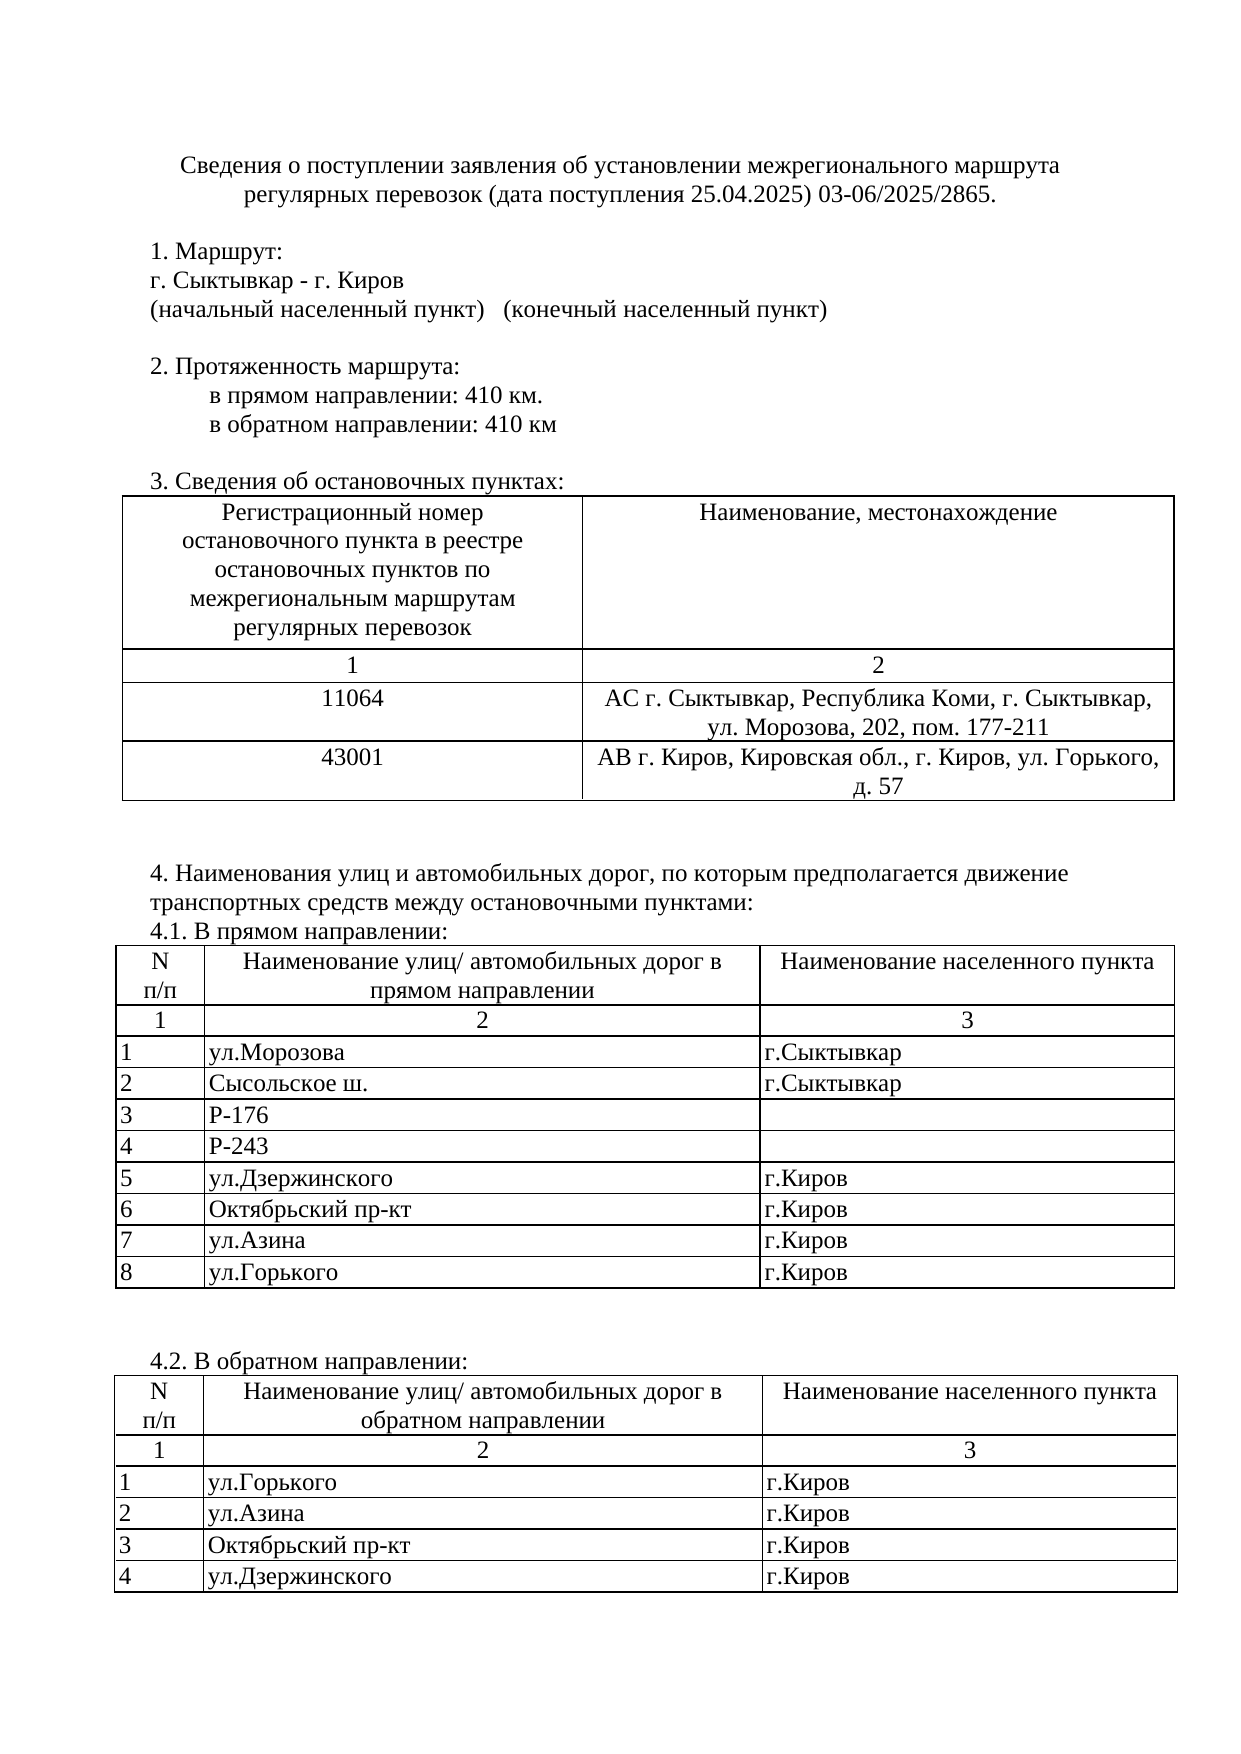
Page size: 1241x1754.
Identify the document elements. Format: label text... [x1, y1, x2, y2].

table_header Наименование населенного пункта [763, 1376, 1177, 1434]
table_cell ул.Горького [204, 1467, 762, 1497]
table_cell 3 [115, 1529, 203, 1560]
text 4.1. В прямом направлении: [150, 916, 1090, 945]
table_cell 2 [205, 1006, 759, 1035]
text в прямом направлении: 410 км. [150, 380, 1090, 409]
table_header Регистрационный номер остановочного пункта в реестре остановочных пунктов по межрегиональным маршрутам регулярных перевозок [123, 497, 582, 648]
table_cell г.Сыктывкар [761, 1068, 1174, 1098]
table_header N п/п [117, 946, 204, 1004]
table_cell [761, 1131, 1174, 1161]
table_header Наименование, местонахождение [583, 497, 1173, 648]
table_cell 4 [117, 1131, 204, 1161]
table_cell ул.Азина [205, 1226, 759, 1256]
table_cell 11064 [123, 683, 582, 740]
table_cell г.Киров [761, 1163, 1174, 1193]
table_cell ул.Азина [204, 1498, 762, 1528]
table_cell 1 [115, 1466, 203, 1497]
table_cell 8 [117, 1257, 204, 1287]
table_cell ул.Морозова [205, 1037, 759, 1067]
table_cell г.Киров [763, 1497, 1177, 1528]
table_cell ул.Дзержинского [205, 1163, 759, 1193]
table_cell г.Киров [761, 1226, 1174, 1256]
table_cell Р-243 [205, 1131, 759, 1161]
table_header Наименование улиц/ автомобильных дорог в обратном направлении [204, 1376, 762, 1434]
text 1. Маршрут: [150, 236, 1090, 265]
text (начальный населенный пункт) (конечный населенный пункт) [150, 294, 1090, 322]
table_cell АВ г. Киров, Кировская обл., г. Киров, ул. Горького, д. 57 [583, 742, 1173, 799]
table_cell Октябрьский пр-кт [205, 1194, 759, 1224]
table_cell 1 [115, 1435, 203, 1465]
text в обратном направлении: 410 км [150, 409, 1090, 437]
table_cell Р-176 [205, 1100, 759, 1130]
text 2. Протяженность маршрута: [150, 351, 1090, 380]
table_cell 3 [761, 1006, 1174, 1035]
table_cell 6 [117, 1194, 204, 1224]
table_cell АС г. Сыктывкар, Республика Коми, г. Сыктывкар, ул. Морозова, 202, пом. 177-211 [583, 683, 1173, 740]
table_cell г.Киров [763, 1465, 1177, 1497]
table_cell 5 [117, 1163, 204, 1193]
table_cell ул.Горького [205, 1257, 759, 1287]
table_cell 1 [117, 1006, 204, 1035]
text 4. Наименования улиц и автомобильных дорог, по которым предполагается движение транспортных средств между остановочными пунктами: [150, 858, 1090, 916]
table_cell 2 [583, 650, 1173, 681]
table_cell г.Киров [761, 1257, 1174, 1287]
table_cell 1 [117, 1037, 204, 1067]
table_cell [761, 1100, 1174, 1130]
table_cell 3 [117, 1100, 204, 1130]
text г. Сыктывкар - г. Киров [150, 265, 1090, 294]
table_cell Сысольское ш. [205, 1068, 759, 1098]
table_cell Октябрьский пр-кт [204, 1530, 762, 1560]
table_header Наименование населенного пункта [761, 946, 1174, 1004]
text Сведения о поступлении заявления об установлении межрегионального маршрута регулярных перевозок (дата поступления 25.04.2025) 03-06/2025/2865. [150, 150, 1090, 207]
table_cell 3 [763, 1434, 1177, 1465]
table_cell 4 [115, 1561, 203, 1591]
table_cell г.Киров [761, 1194, 1174, 1224]
table_cell 2 [115, 1498, 203, 1528]
table_cell 1 [123, 650, 582, 681]
text 4.2. В обратном направлении: [150, 1346, 1090, 1375]
table_cell г.Киров [763, 1528, 1177, 1560]
table_header Наименование улиц/ автомобильных дорог в прямом направлении [205, 946, 759, 1004]
table_cell 7 [117, 1226, 204, 1256]
table_cell 2 [204, 1436, 762, 1465]
table_cell г.Киров [763, 1560, 1177, 1591]
table_cell г.Сыктывкар [761, 1037, 1174, 1067]
table_header N п/п [115, 1376, 203, 1434]
table_cell 2 [117, 1068, 204, 1098]
table_cell ул.Дзержинского [204, 1561, 762, 1591]
table_cell 43001 [123, 742, 582, 799]
text 3. Сведения об остановочных пунктах: [150, 466, 1090, 495]
